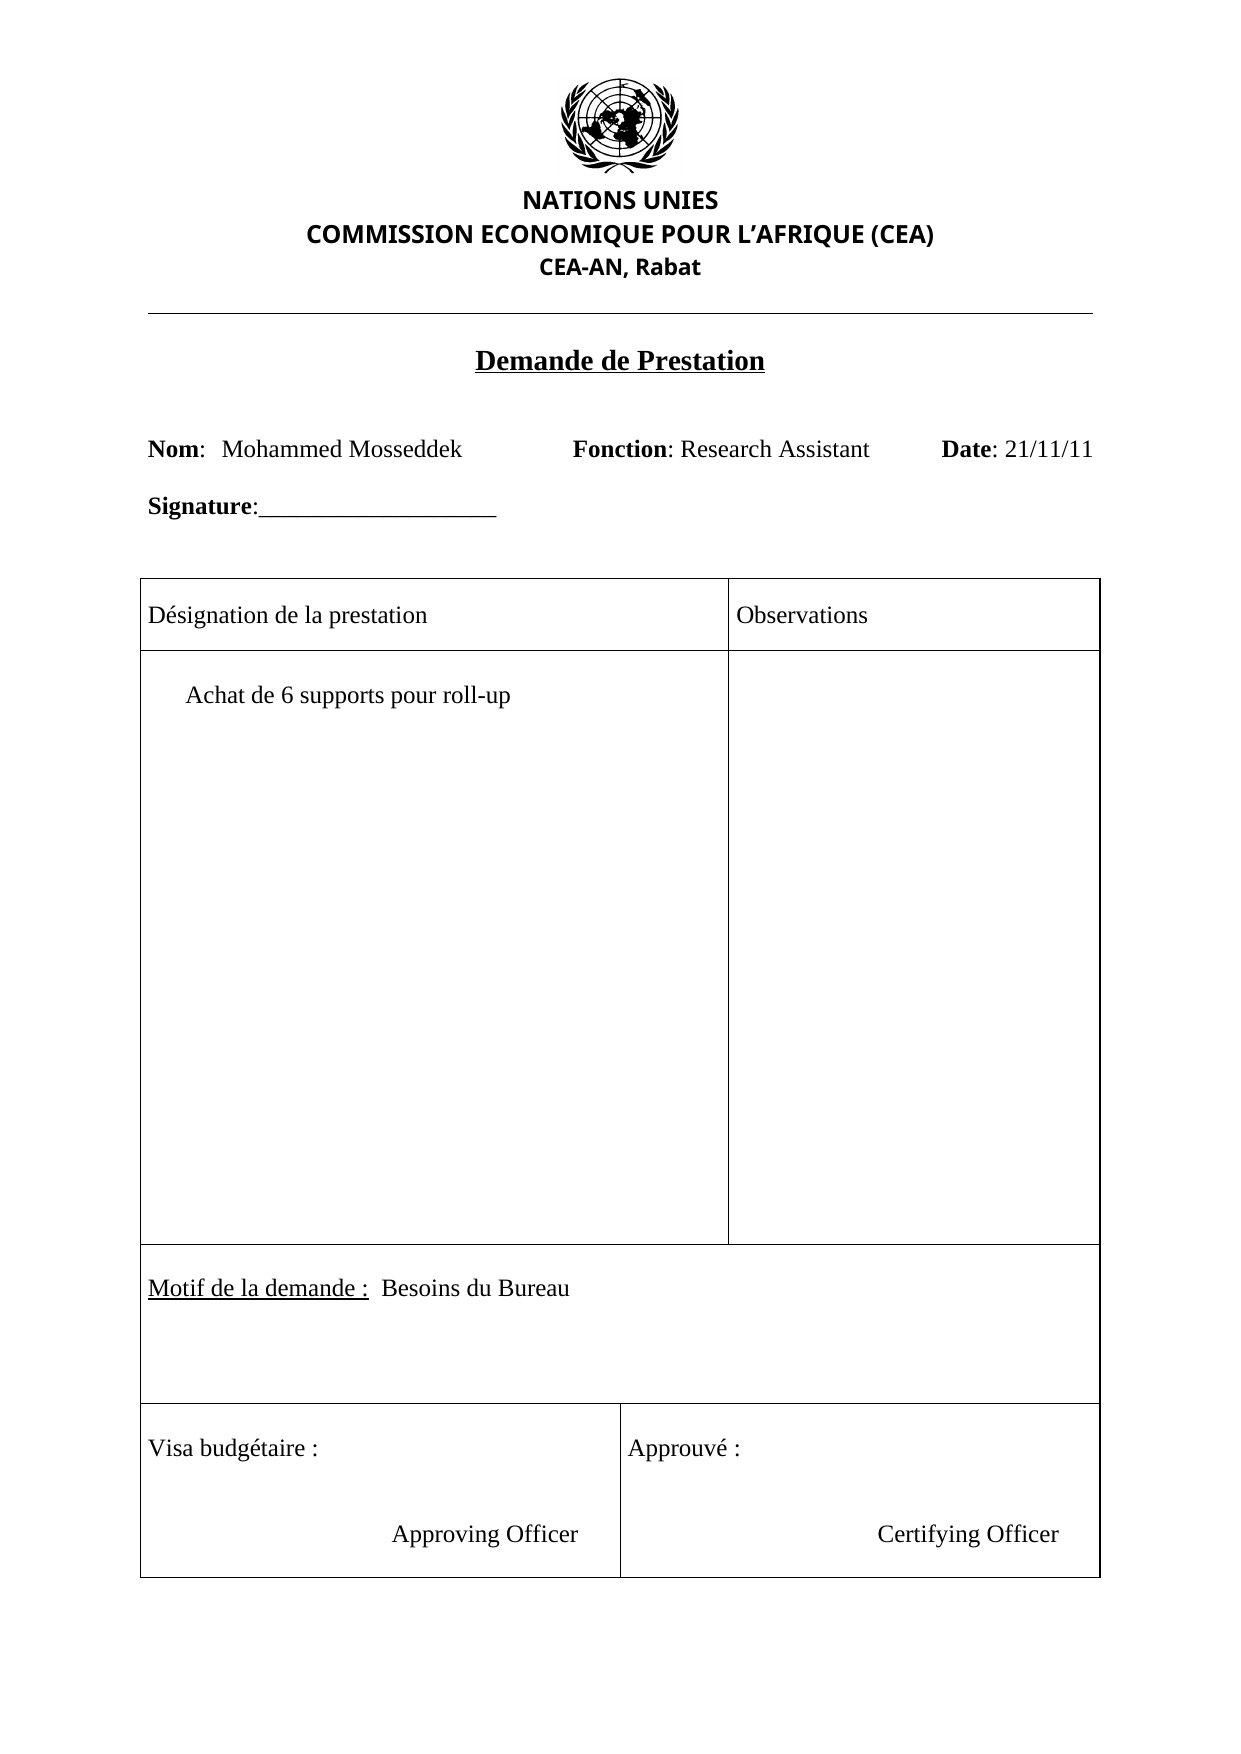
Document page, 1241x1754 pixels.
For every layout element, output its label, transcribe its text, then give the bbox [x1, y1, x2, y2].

text Nom: Mohammed Mosseddek Fonction: Research Assistant Date: 21/11/11 [148, 434, 1104, 462]
table_cell Motif de la demande : Besoins du Bureau [141, 1245, 1099, 1403]
text COMMISSION ECONOMIQUE POUR L’AFRIQUE (CEA) [148, 217, 1093, 251]
picture [556, 75, 685, 183]
subtitle Demande de Prestation [148, 343, 1093, 376]
table_cell Achat de 6 supports pour roll-up [141, 651, 728, 1243]
table_header Désignation de la prestation [141, 579, 728, 650]
text Signature:___________________ [148, 491, 1093, 520]
table_header Observations [729, 579, 1099, 650]
table_cell Visa budgétaire : Approving Officer [141, 1404, 620, 1577]
table_cell Approuvé : Certifying Officer [621, 1404, 1099, 1577]
subtitle NATIONS UNIES [148, 183, 1093, 217]
subtitle CEA-AN, Rabat [148, 251, 1093, 282]
table_cell [729, 651, 1099, 1243]
